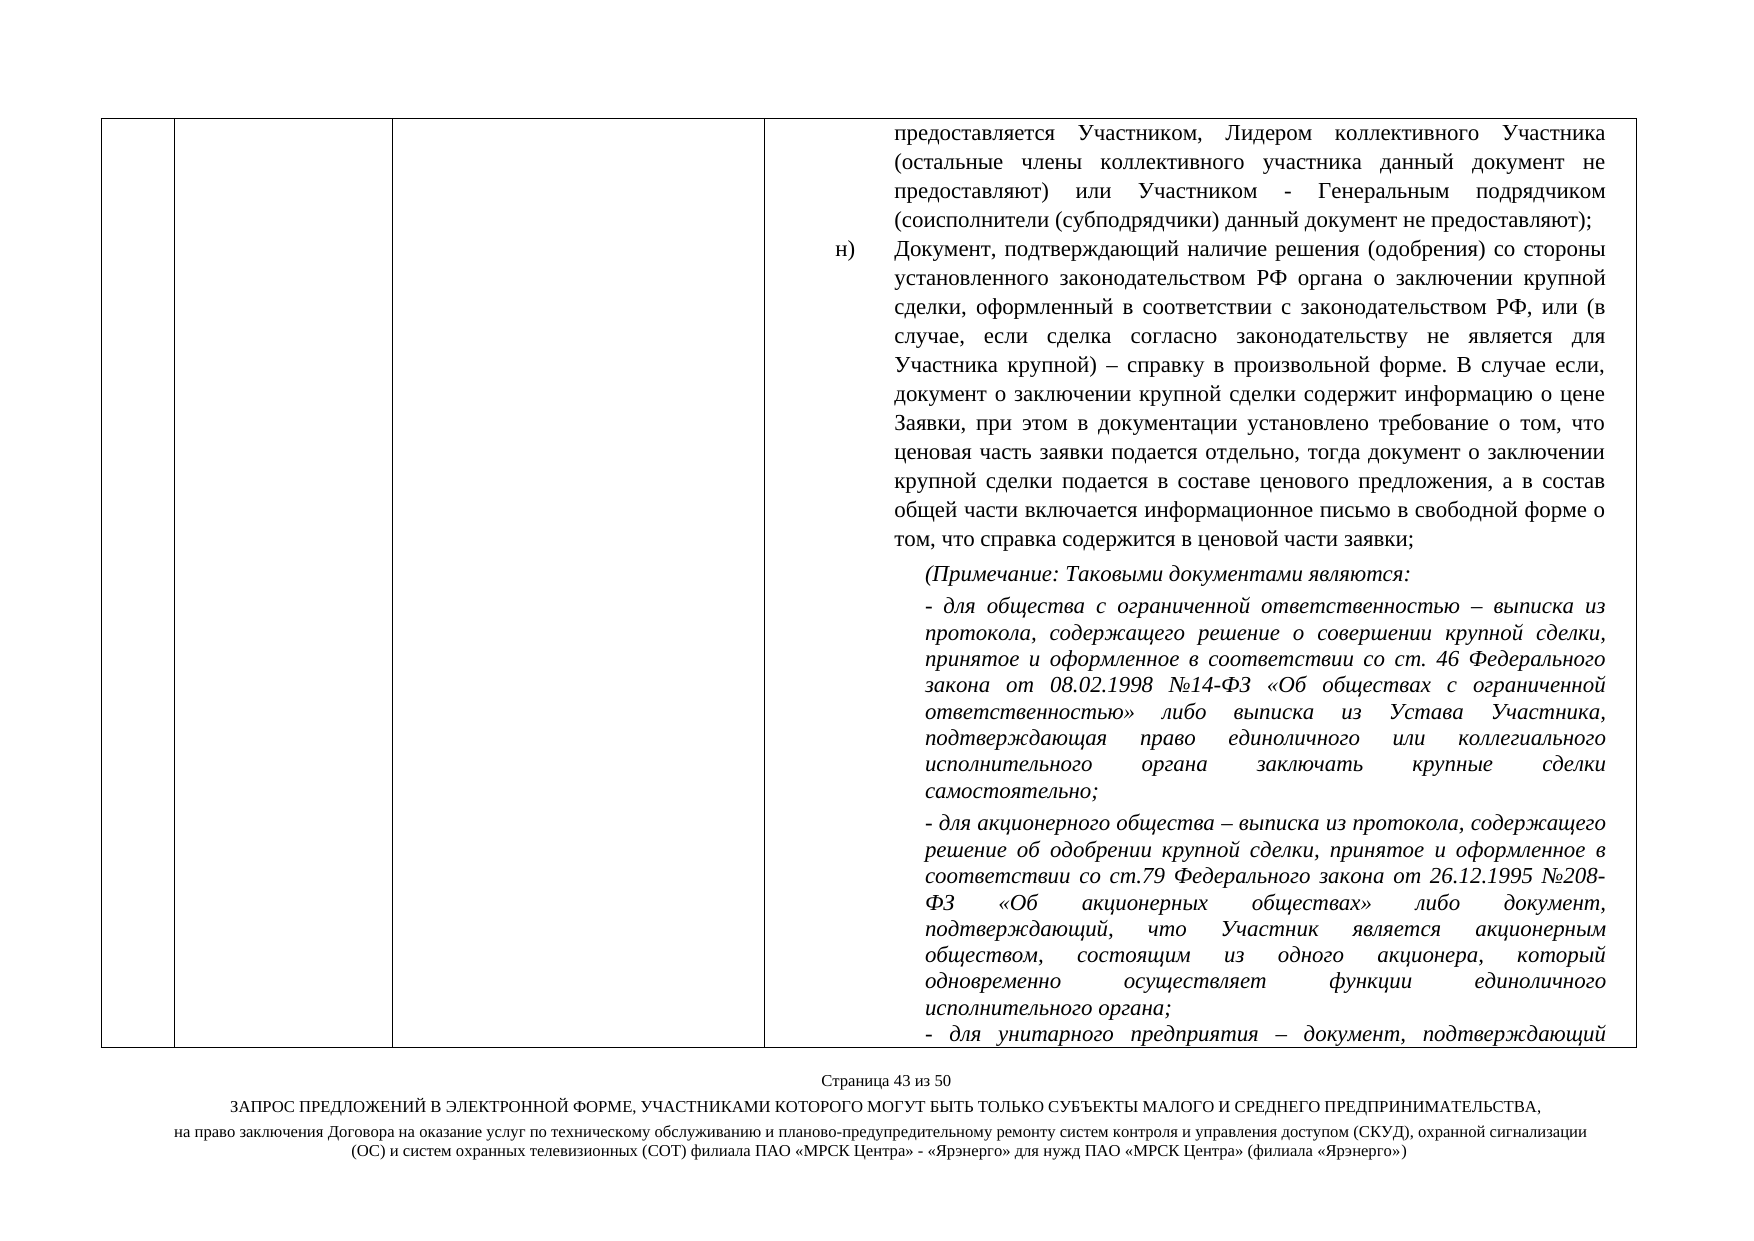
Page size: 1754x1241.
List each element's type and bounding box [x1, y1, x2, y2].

table_cell [175, 119, 392, 1047]
table_cell [393, 119, 764, 1047]
table_cell [765, 119, 1636, 1047]
table_cell [102, 119, 174, 1047]
